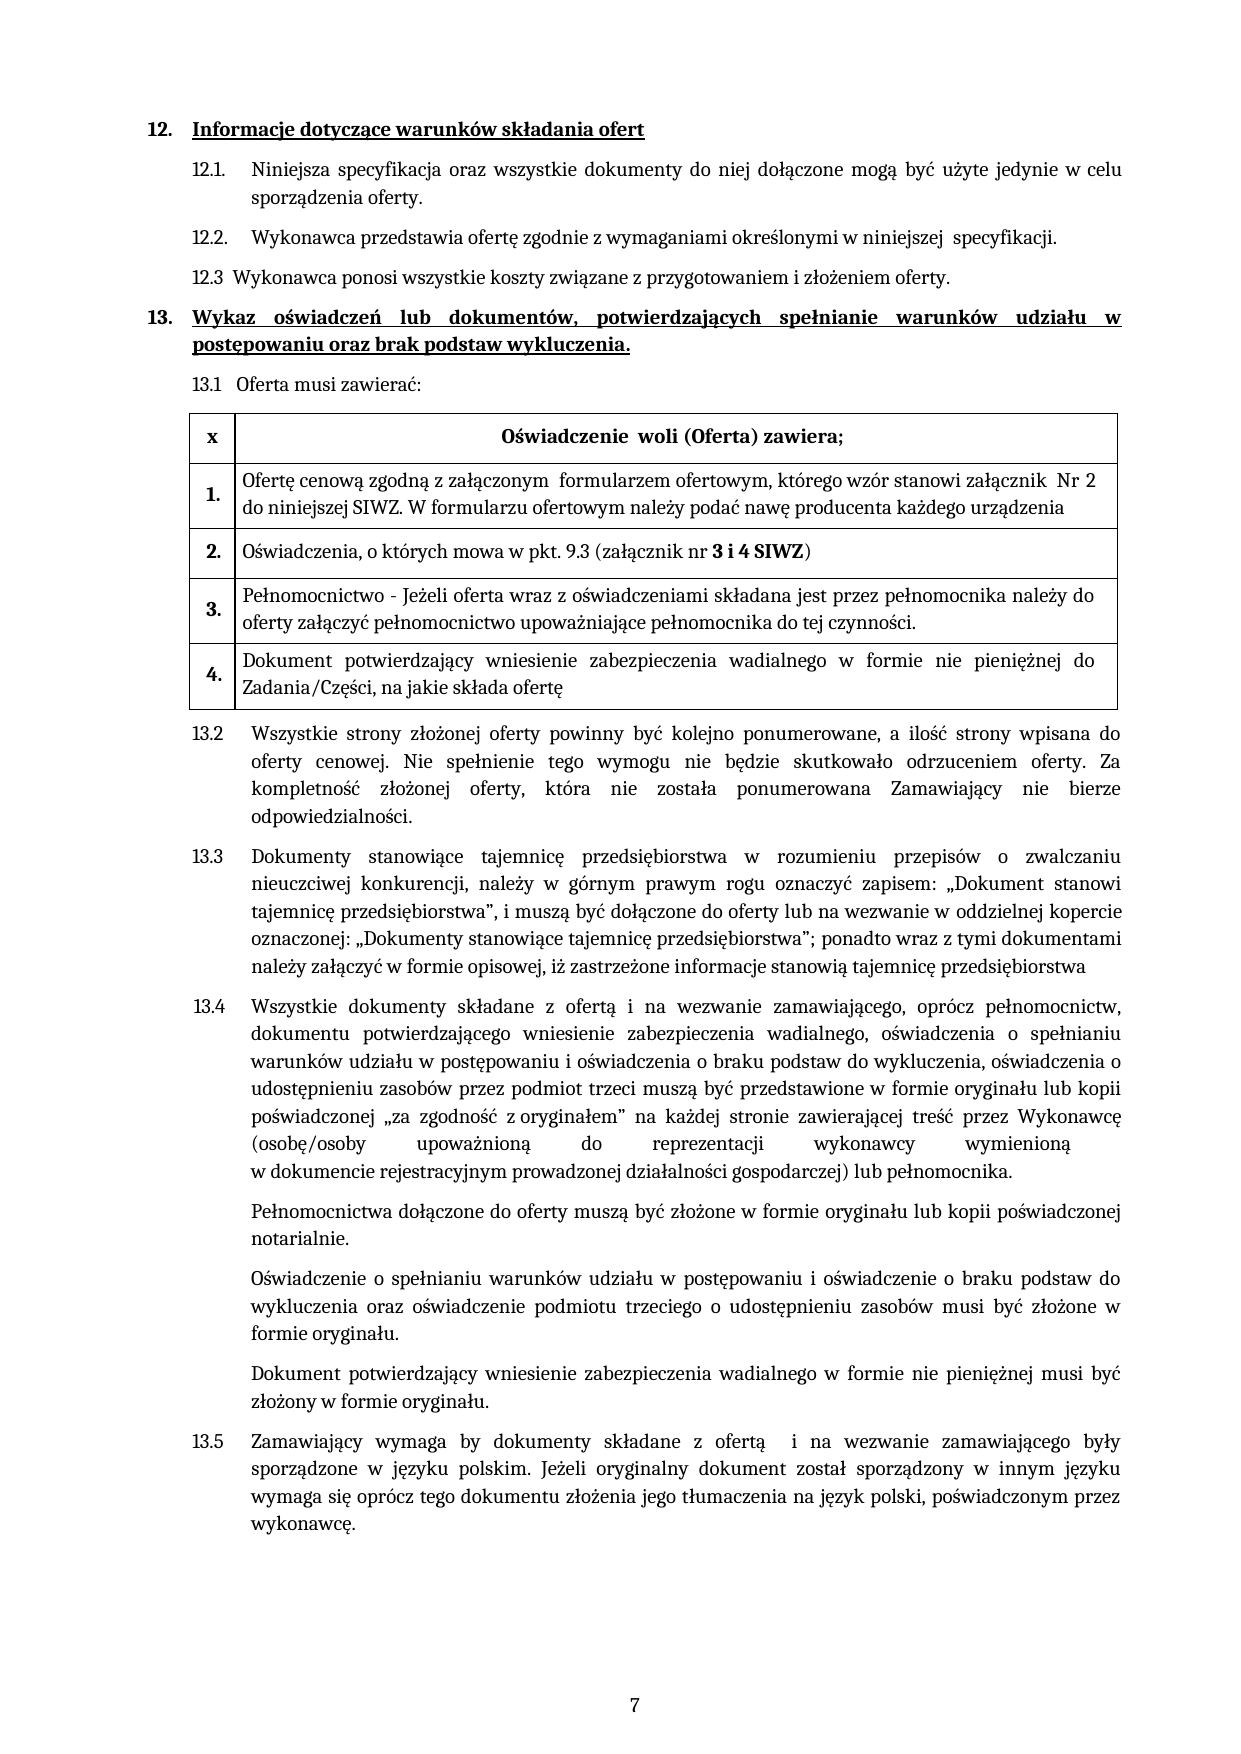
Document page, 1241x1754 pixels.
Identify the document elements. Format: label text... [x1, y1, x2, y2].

text 13.2 Wszystkie strony złożonej oferty powinny być kolejno ponumerowane, a ilość strony wpisana do oferty cenowej. Nie spełnienie tego wymogu nie będzie skutkowało odrzuceniem oferty. Za kompletność złożonej oferty, która nie została ponumerowana Zamawiający nie bierze odpowiedzialności. [192, 722, 1122, 828]
text 12.2. Wykonawca przedstawia ofertę zgodnie z wymaganiami określonymi w niniejszej specyfikacji. [192, 226, 1122, 249]
text 13.5 Zamawiający wymaga by dokumenty składane z ofertą i na wezwanie zamawiającego były sporządzone w języku polskim. Jeżeli oryginalny dokument został sporządzony w innym języku wymaga się oprócz tego dokumentu złożenia jego tłumaczenia na język polski, poświadczonym przez wykonawcę. [192, 1429, 1122, 1536]
text 13.3 Dokumenty stanowiące tajemnicę przedsiębiorstwa w rozumieniu przepisów o zwalczaniu nieuczciwej konkurencji, należy w górnym prawym rogu oznaczyć zapisem: „Dokument stanowi tajemnicę przedsiębiorstwa”, i muszą być dołączone do oferty lub na wezwanie w oddzielnej kopercie oznaczonej: „Dokumenty stanowiące tajemnicę przedsiębiorstwa”; ponadto wraz z tymi dokumentami należy załączyć w formie opisowej, iż zastrzeżone informacje stanowią tajemnicę przedsiębiorstwa [192, 844, 1122, 978]
table_cell [190, 579, 234, 643]
text 12. Informacje dotyczące warunków składania ofert [148, 118, 1122, 142]
table_header Oświadczenie woli (Oferta) zawiera; [236, 414, 1117, 463]
table_cell Ofertę cenową zgodną z załączonym formularzem ofertowym, którego wzór stanowi załącznik Nr 2 do niniejszej SIWZ. W formularzu ofertowym należy podać nawę producenta każdego urządzenia [236, 464, 1117, 528]
table_cell [190, 464, 234, 528]
text 13. Wykaz oświadczeń lub dokumentów, potwierdzających spełnianie warunków udziału w postępowaniu oraz brak podstaw wykluczenia. [148, 306, 1122, 357]
table_cell [190, 644, 234, 708]
text 12.1. Niniejsza specyfikacja oraz wszystkie dokumenty do niej dołączone mogą być użyte jedynie w celu sporządzenia oferty. [192, 158, 1122, 209]
table_cell Dokument potwierdzający wniesienie zabezpieczenia wadialnego w formie nie pieniężnej do Zadania/Części, na jakie składa ofertę [236, 644, 1117, 708]
text Oświadczenie o spełnianiu warunków udziału w postępowaniu i oświadczenie o braku podstaw do wykluczenia oraz oświadczenie podmiotu trzeciego o udostępnieniu zasobów musi być złożone w formie oryginału. [193, 1267, 1122, 1346]
text Pełnomocnictwa dołączone do oferty muszą być złożone w formie oryginału lub kopii poświadczonej notarialnie. [193, 1199, 1122, 1251]
table_cell Pełnomocnictwo - Jeżeli oferta wraz z oświadczeniami składana jest przez pełnomocnika należy do oferty załączyć pełnomocnictwo upoważniające pełnomocnika do tej czynności. [236, 579, 1117, 643]
text Dokument potwierdzający wniesienie zabezpieczenia wadialnego w formie nie pieniężnej musi być złożony w formie oryginału. [193, 1362, 1122, 1413]
text 12.3 Wykonawca ponosi wszystkie koszty związane z przygotowaniem i złożeniem oferty. [192, 266, 1122, 289]
table_cell Oświadczenia, o których mowa w pkt. 9.3 (załącznik nr 3 i 4 SIWZ) [236, 529, 1117, 578]
text 13.1 Oferta musi zawierać: [192, 373, 1122, 397]
table_cell [190, 529, 234, 578]
table_header x [190, 414, 234, 463]
text 13.4 Wszystkie dokumenty składane z ofertą i na wezwanie zamawiającego, oprócz pełnomocnictw, dokumentu potwierdzającego wniesienie zabezpieczenia wadialnego, oświadczenia o spełnianiu warunków udziału w postępowaniu i oświadczenia o braku podstaw do wykluczenia, oświadczenia o udostępnieniu zasobów przez podmiot trzeci muszą być przedstawione w formie oryginału lub kopii poświadczonej „za zgodność z oryginałem” na każdej stronie zawierającej treść przez Wykonawcę (osobę/osoby upoważnioną do reprezentacji wykonawcy wymienioną w dokumencie rejestracyjnym prowadzonej działalności gospodarczej) lub pełnomocnika. [193, 994, 1122, 1183]
